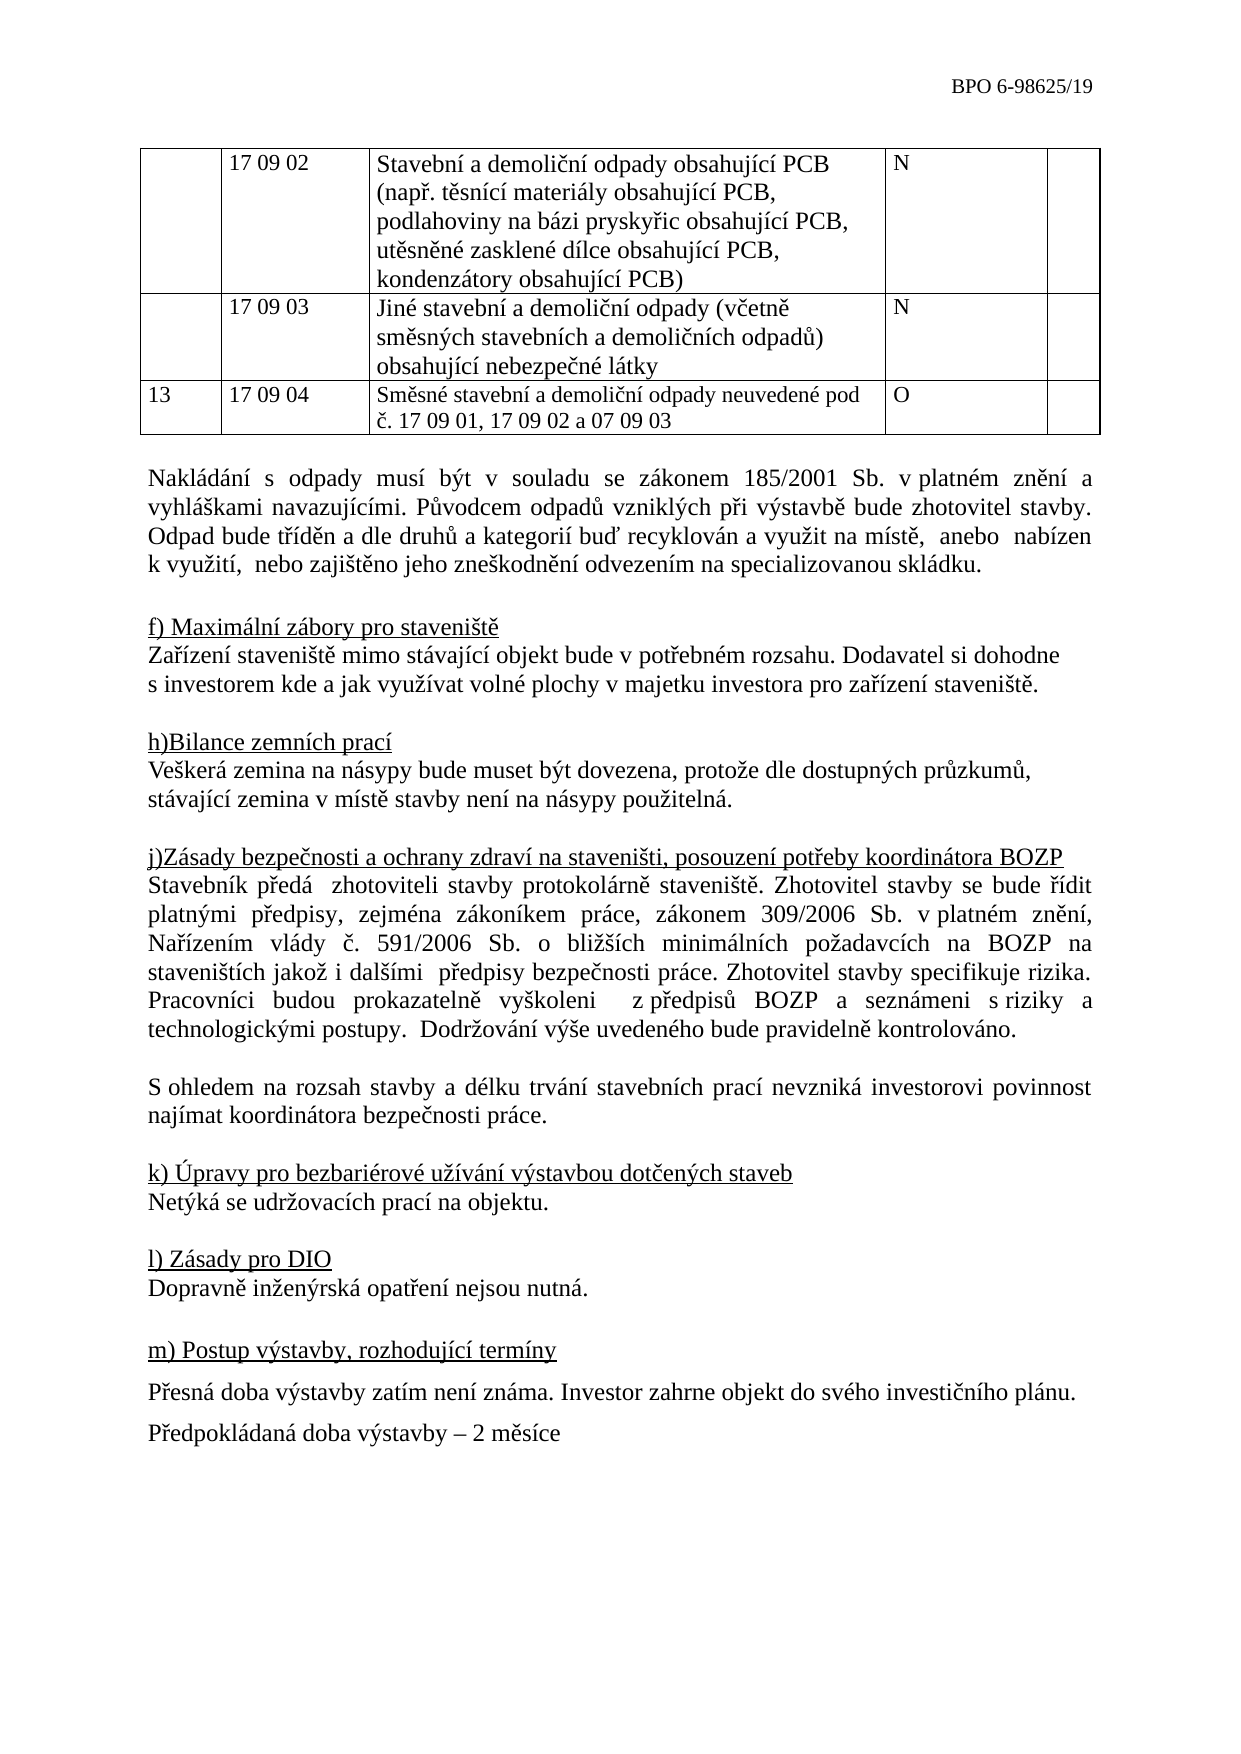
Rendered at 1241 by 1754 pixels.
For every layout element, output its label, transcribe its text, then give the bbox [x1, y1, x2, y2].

table_cell 17 09 03 [222, 294, 369, 380]
text k) Úpravy pro bezbariérové užívání výstavbou dotčených staveb [148, 1158, 1093, 1187]
text Stavebník předá zhotoviteli stavby protokolárně staveniště. Zhotovitel stavby se bude řídit platnými předpisy, zejména zákoníkem práce, zákonem 309/2006 Sb. v platném znění, Nařízením vlády č. 591/2006 Sb. o bližších minimálních požadavcích na BOZP na staveništích jakož i dalšími předpisy bezpečnosti práce. Zhotovitel stavby specifikuje rizika. Pracovníci budou prokazatelně vyškoleni z předpisů BOZP a seznámeni s riziky a technologickými postupy. Dodržování výše uvedeného bude pravidelně kontrolováno. [148, 871, 1093, 1043]
text Nakládání s odpady musí být v souladu se zákonem 185/2001 Sb. v platném znění a vyhláškami navazujícími. Původcem odpadů vzniklých při výstavbě bude zhotovitel stavby. Odpad bude tříděn a dle druhů a kategorií buď recyklován a využit na místě, anebo nabízen k využití, nebo zajištěno jeho zneškodnění odvezením na specializovanou skládku. [148, 463, 1093, 578]
text Přesná doba výstavby zatím není známa. Investor zahrne objekt do svého investičního plánu. [148, 1377, 1093, 1405]
table_cell Jiné stavební a demoliční odpady (včetně směsných stavebních a demoličních odpadů) obsahující nebezpečné látky [370, 294, 885, 380]
table_cell Stavební a demoliční odpady obsahující PCB (např. těsnící materiály obsahující PCB, podlahoviny na bázi pryskyřic obsahující PCB, utěsněné zasklené dílce obsahující PCB, kondenzátory obsahující PCB) [370, 149, 885, 292]
table_cell [141, 294, 221, 380]
text l) Zásady pro DIO [148, 1244, 1093, 1273]
text h)Bilance zemních prací [148, 727, 1093, 756]
table_cell [1048, 149, 1099, 292]
text S ohledem na rozsah stavby a délku trvání stavebních prací nevzniká investorovi povinnost najímat koordinátora bezpečnosti práce. [148, 1072, 1093, 1129]
table_cell 17 09 04 [222, 381, 369, 433]
table_cell O [886, 381, 1047, 433]
text Zařízení staveniště mimo stávající objekt bude v potřebném rozsahu. Dodavatel si dohodne s investorem kde a jak využívat volné plochy v majetku investora pro zařízení staveniště. [148, 641, 1093, 698]
table_cell N [886, 149, 1047, 292]
text m) Postup výstavby, rozhodující termíny [148, 1335, 1093, 1364]
text Netýká se udržovacích prací na objektu. [148, 1187, 1093, 1216]
table_cell [1048, 381, 1099, 433]
text j)Zásady bezpečnosti a ochrany zdraví na staveništi, posouzení potřeby koordinátora BOZP [148, 842, 1093, 871]
text Předpokládaná doba výstavby – 2 měsíce [148, 1418, 1093, 1447]
table_cell Směsné stavební a demoliční odpady neuvedené pod č. 17 09 01, 17 09 07 09 03 [370, 381, 885, 433]
table_cell N [886, 294, 1047, 380]
table_cell [1048, 294, 1099, 380]
text f) Maximální zábory pro staveniště [148, 612, 1093, 641]
text Veškerá zemina na násypy bude muset být dovezena, protože dle dostupných průzkumů, stávající zemina v místě stavby není na násypy použitelná. [148, 756, 1093, 813]
table_cell [141, 149, 221, 292]
table_cell 17 09 02 [222, 149, 369, 292]
table_cell 13 [141, 381, 221, 433]
text Dopravně inženýrská opatření nejsou nutná. [148, 1273, 1093, 1302]
